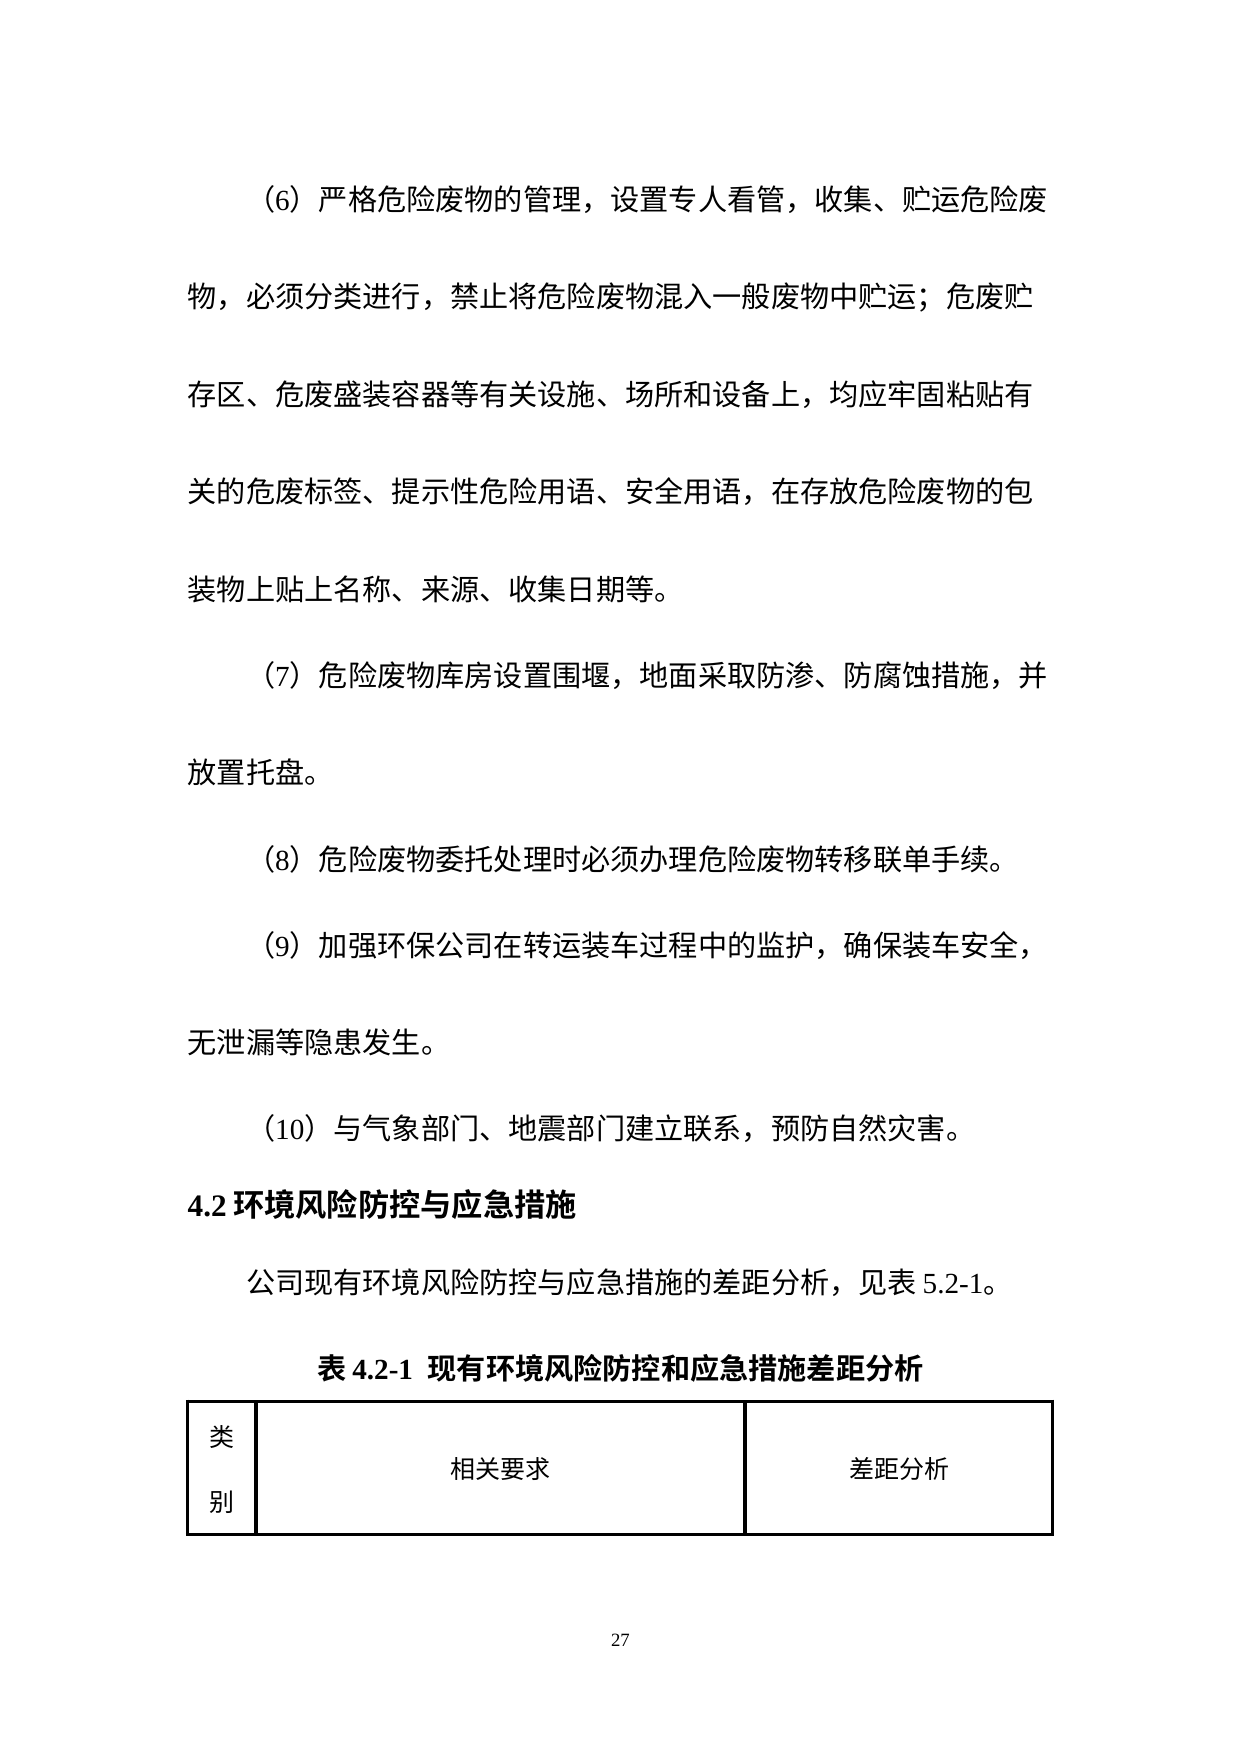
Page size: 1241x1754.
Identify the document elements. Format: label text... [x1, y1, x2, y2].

table_header 相关要求 [258, 1403, 743, 1533]
text （6）严格危险废物的管理，设置专人看管，收集、贮运危险废物，必须分类进行，禁止将危险废物混入一般废物中贮运；危废贮存区、危废盛装容器等有关设施、场所和设备上，均应牢固粘贴有关的危废标签、提示性危险用语、安全用语，在存放危险废物的包装物上贴上名称、来源、收集日期等。 [187, 165, 1053, 620]
text （8）危险废物委托处理时必须办理危险废物转移联单手续。 [187, 825, 1053, 890]
text 公司现有环境风险防控与应急措施的差距分析，见表5.2-1。 [187, 1248, 1053, 1313]
table_header 类别 [189, 1403, 254, 1533]
table_header 差距分析 [747, 1403, 1051, 1533]
text 表4.2-1 现有环境风险防控和应急措施差距分析 [187, 1334, 1053, 1399]
subtitle 4.2环境风险防控与应急措施 [187, 1181, 1053, 1226]
text （9）加强环保公司在转运装车过程中的监护，确保装车安全，无泄漏等隐患发生。 [187, 911, 1053, 1073]
text （10）与气象部门、地震部门建立联系，预防自然灾害。 [187, 1094, 1053, 1159]
text （7）危险废物库房设置围堰，地面采取防渗、防腐蚀措施，并放置托盘。 [187, 641, 1053, 803]
